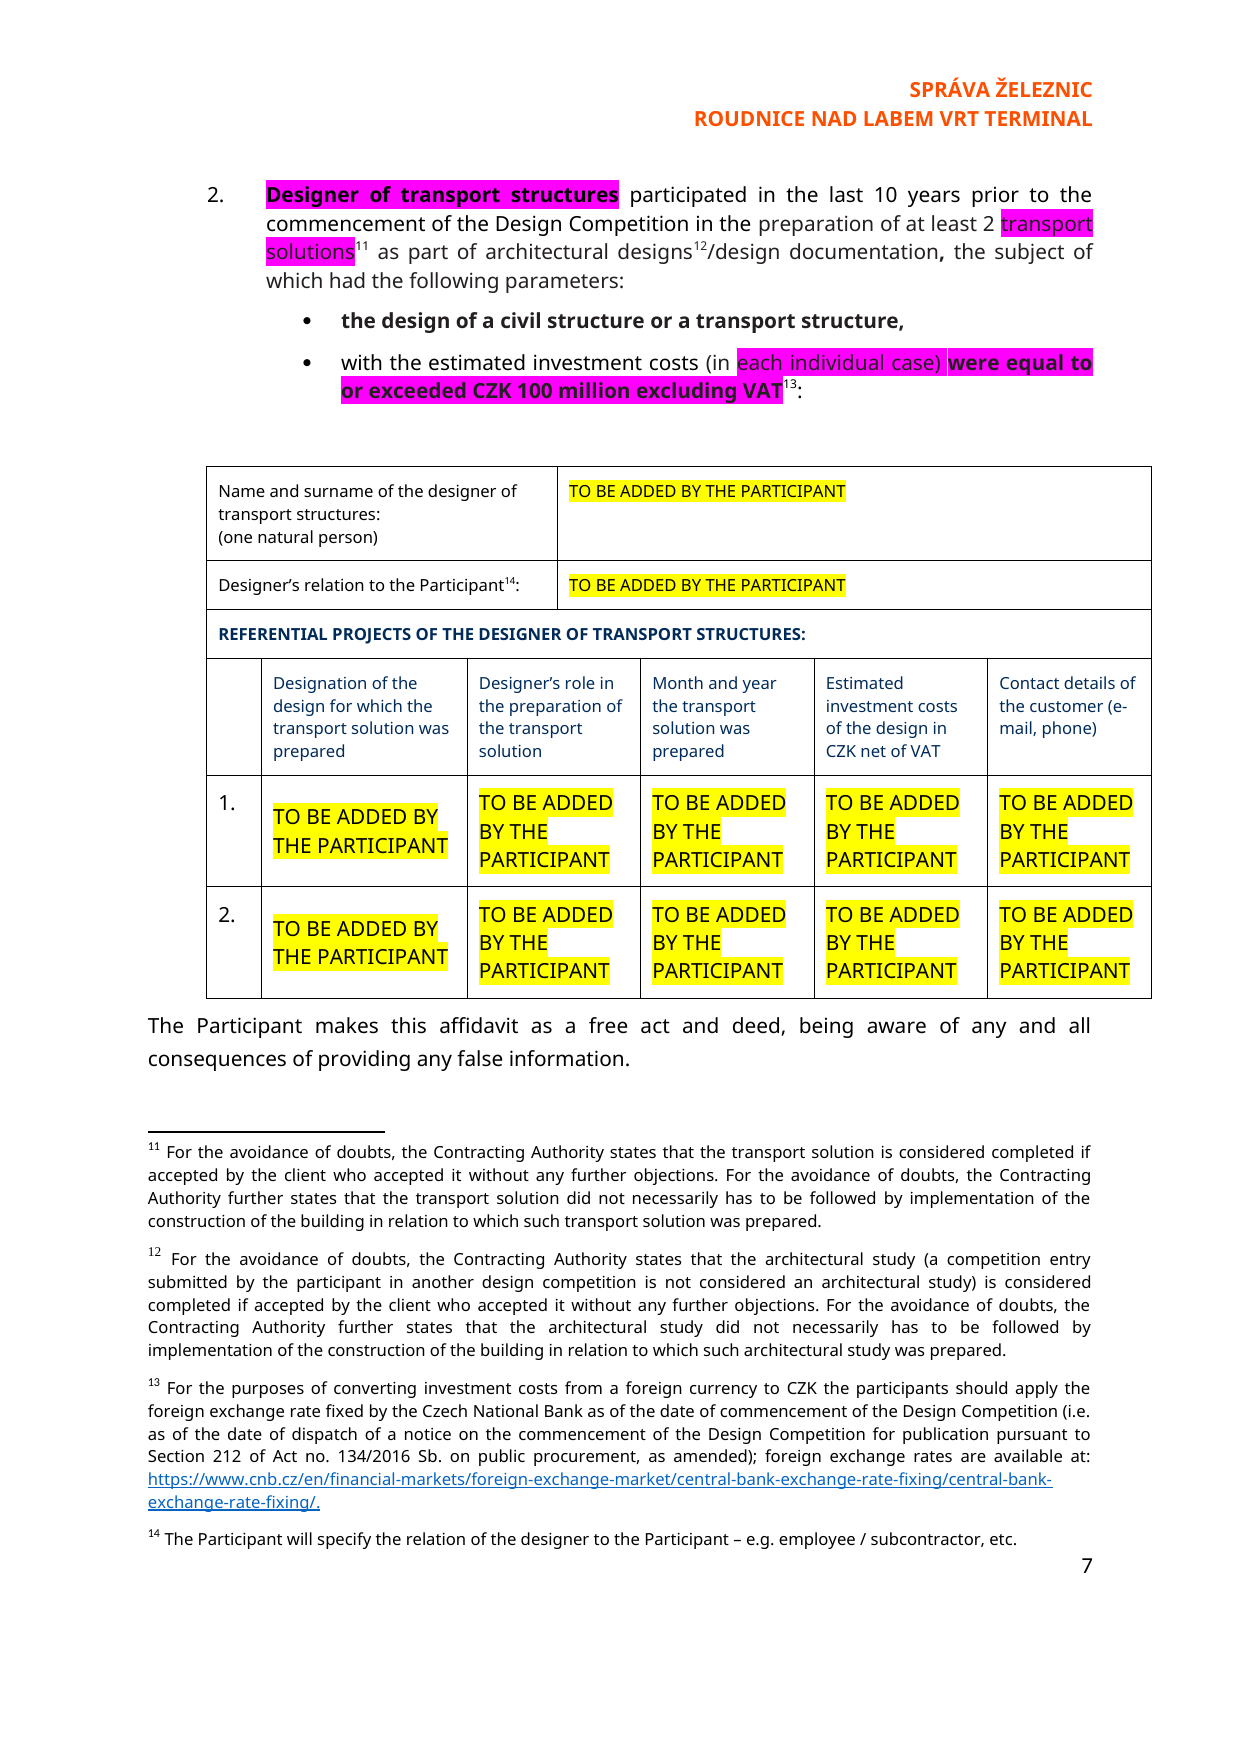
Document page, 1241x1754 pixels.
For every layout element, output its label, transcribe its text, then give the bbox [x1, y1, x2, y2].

table_cell Designer’s relation to the Participant: [207, 561, 557, 609]
table_cell TO BE ADDED BY THE PARTICIPANT [558, 561, 1151, 609]
list Designer of transport structures participated in the last 10 years prior to the commencement of the Design Competition in the preparation of at least 2 transport solutions as part of architectural designs/design documentation, the subject of which had the following parameters: [207, 180, 1093, 294]
table_cell TO BE ADDED BY THE PARTICIPANT [988, 776, 1151, 886]
table_cell Designation of the design for which the transport solution was prepared [262, 659, 467, 775]
table_cell Contact details of the customer (e-mail, phone) [988, 659, 1151, 775]
list with the estimated investment costs (in each individual case) were equal to or exceeded CZK 100 million excluding VAT: [783, 360, 1093, 404]
table_cell TO BE ADDED BY THE PARTICIPANT [815, 887, 987, 997]
table_cell TO BE ADDED BY THE PARTICIPANT [468, 887, 640, 997]
table_cell Estimated investment costs of the design in CZK net of VAT [815, 659, 987, 775]
table_cell TO BE ADDED BY THE PARTICIPANT [641, 776, 814, 886]
table_cell ReferenTIAL PROJECTS OF THE designer of transport structures: [207, 610, 1151, 658]
table_header TO BE ADDED BY THE PARTICIPANT [558, 467, 1151, 560]
table_header Name and surname of the designer of transport structures: (one natural person) [207, 467, 557, 560]
list the design of a civil structure or a transport structure, [303, 307, 1093, 335]
table_cell TO BE ADDED BY THE PARTICIPANT [815, 776, 987, 886]
table_cell TO BE ADDED BY THE PARTICIPANT [468, 776, 640, 886]
list with the estimated investment costs (in each individual case) were equal to or exceeded CZK 100 million excluding VAT: [303, 348, 737, 404]
table_cell Designer’s role in the preparation of the transport solution [468, 659, 640, 775]
table_cell TO BE ADDED BY THE PARTICIPANT [641, 887, 814, 997]
table_cell TO BE ADDED BY THE PARTICIPANT [988, 887, 1151, 997]
table_cell [207, 659, 261, 775]
table_cell 2. [207, 887, 261, 997]
table_cell 1. [207, 776, 261, 886]
table_cell TO BE ADDED BY THE PARTICIPANT [262, 887, 467, 997]
table_cell TO BE ADDED BY THE PARTICIPANT [262, 776, 467, 886]
table_cell Month and year the transport solution was prepared [641, 659, 814, 775]
text The Participant makes this affidavit as a free act and deed, being aware of any and all consequences of providing any false information. [148, 1011, 1093, 1072]
